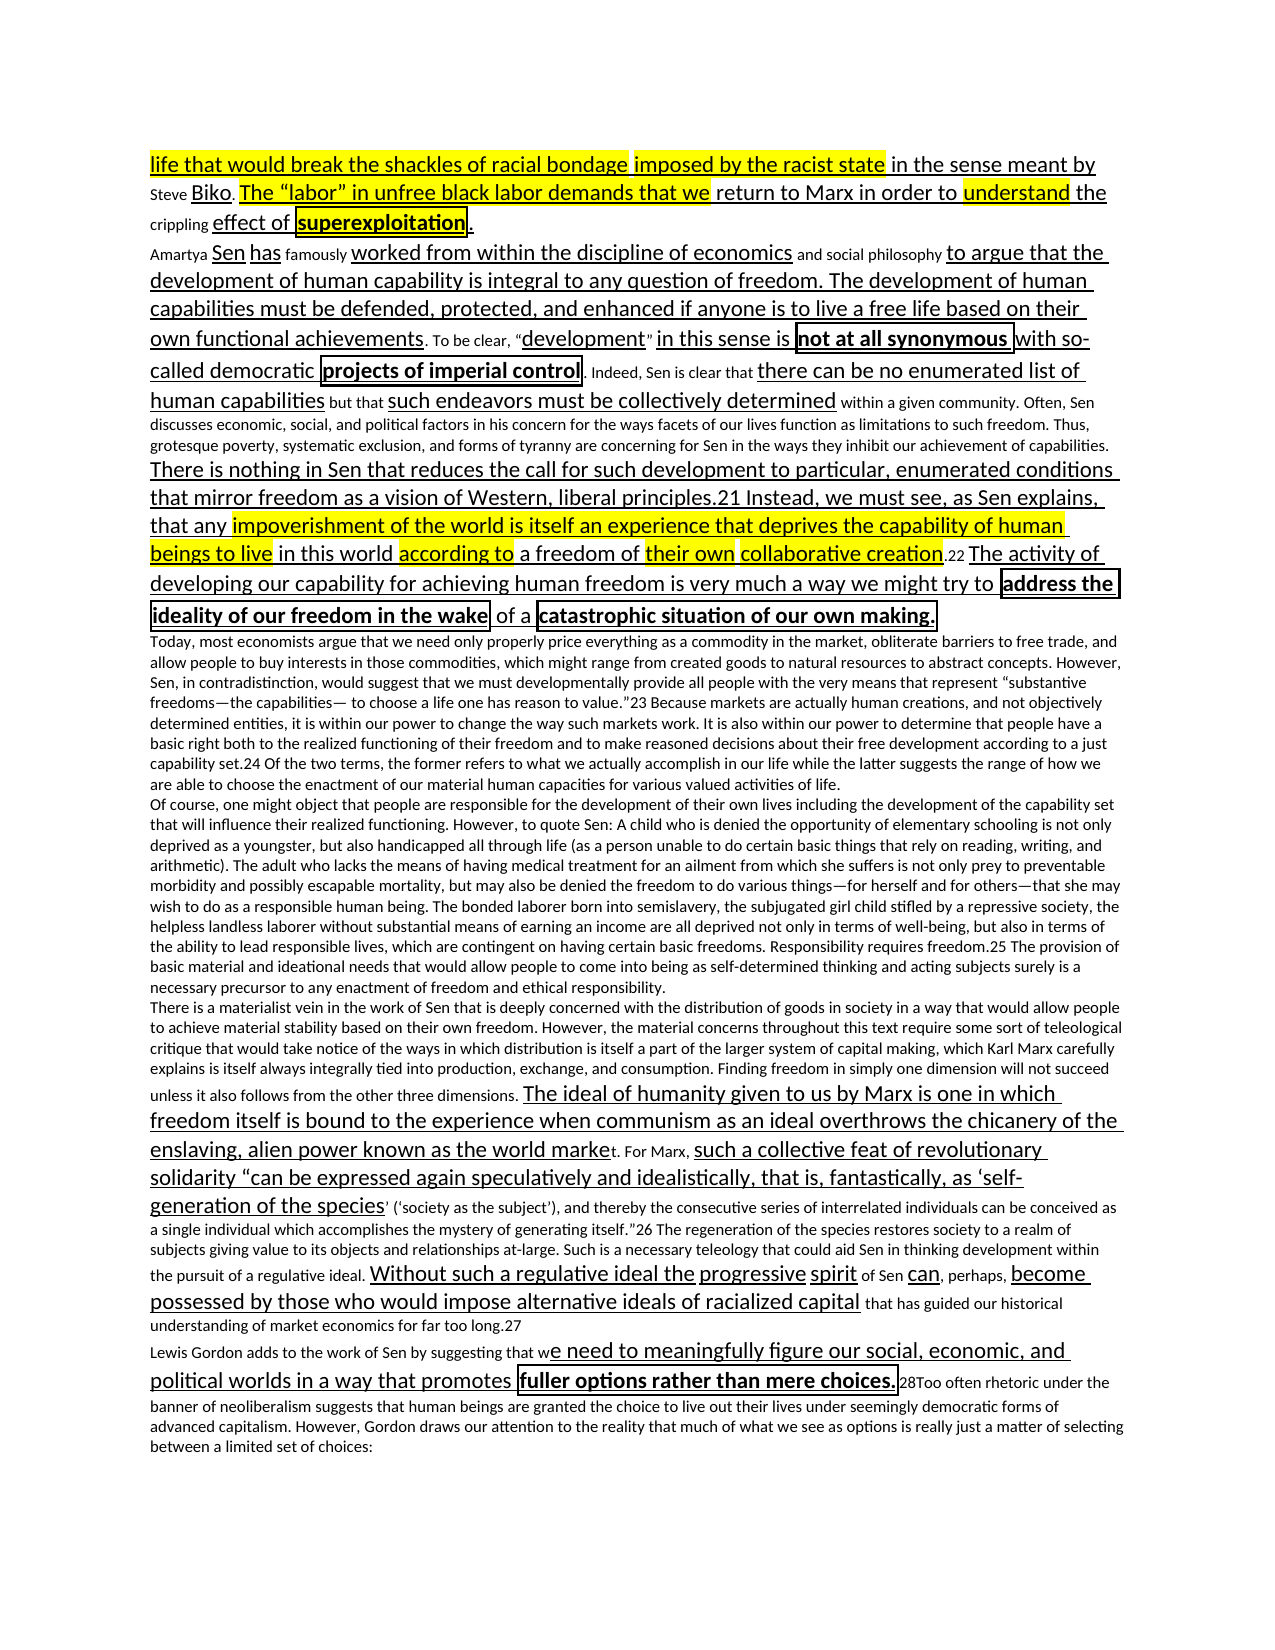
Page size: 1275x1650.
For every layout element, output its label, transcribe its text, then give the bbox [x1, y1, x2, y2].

text There is a materialist vein in the work of Sen that is deeply concerned with the distribution of goods in society in a way that would allow people to achieve material stability based on their own freedom. However, the material concerns throughout this text require some sort of teleological critique that would take notice of the ways in which distribution is itself a part of the larger system of capital making, which Karl Marx carefully explains is itself always integrally tied into production, exchange, and consumption. Finding freedom in simply one dimension will not succeed unless it also follows from the other three dimensions. The ideal of humanity given to us by Marx is one in which freedom itself is bound to the experience when communism as an ideal overthrows the chicanery of the enslaving, alien power known as the world market. For Marx, such a collective feat of revolutionary solidarity “can be expressed again speculatively and idealistically, that is, fantastically, as ‘self-generation of the species’ (‘society as the subject’), and thereby the consecutive series of interrelated individuals can be conceived as a single individual which accomplishes the mystery of generating itself.”26 The regeneration of the species restores society to a realm of subjects giving value to its objects and relationships at-large. Such is a necessary teleology that could aid Sen in thinking development within the pursuit of a regulative ideal. Without such a regulative ideal the progressive spirit of Sen can, perhaps, become possessed by those who would impose alternative ideals of racialized capital that has guided our historical understanding of market economics for far too long.27 [150, 997, 1125, 1336]
text Amartya Sen has famously worked from within the discipline of economics and social philosophy to argue that the development of human capability is integral to any question of freedom. The development of human capabilities must be defended, protected, and enhanced if anyone is to live a free life based on their own functional achievements. To be clear, “development” in this sense is not at all synonymous with so-called democratic projects of imperial control. Indeed, Sen is clear that there can be no enumerated list of human capabilities but that such endeavors must be collectively determined within a given community. Often, Sen discusses economic, social, and political factors in his concern for the ways facets of our lives function as limitations to such freedom. Thus, grotesque poverty, systematic exclusion, and forms of tyranny are concerning for Sen in the ways they inhibit our achievement of capabilities. [150, 238, 1125, 455]
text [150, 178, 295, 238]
text Today, most economists argue that we need only properly price everything as a commodity in the market, obliterate barriers to free trade, and allow people to buy interests in those commodities, which might range from created goods to natural resources to abstract concepts. However, Sen, in contradistinction, would suggest that we must developmentally provide all people with the very means that represent “substantive freedoms—the capabilities— to choose a life one has reason to value.”23 Because markets are actually human creations, and not objectively determined entities, it is within our power to change the way such markets work. It is also within our power to determine that people have a basic right both to the realized functioning of their freedom and to make reasoned decisions about their free development according to a just capability set.24 Of the two terms, the former refers to what we actually accomplish in our life while the latter suggests the range of how we are able to choose the enactment of our material human capacities for various valued activities of life. [150, 632, 1125, 794]
text Lewis Gordon adds to the work of Sen by suggesting that we need to meaningfully figure our social, economic, and political worlds in a way that promotes fuller options rather than mere choices.28Too often rhetoric under the banner of neoliberalism suggests that human beings are granted the choice to live out their lives under seemingly democratic forms of advanced capitalism. However, Gordon draws our attention to the reality that much of what we see as options is really just a matter of selecting between a limited set of choices: [150, 1336, 1125, 1457]
text There is nothing in Sen that reduces the call for such development to particular, enumerated conditions that mirror freedom as a vision of Western, liberal principles.21 Instead, we must see, as Sen explains, that any impoverishment of the world is itself an experience that deprives the capability of human beings to live in this world according to a freedom of their own collaborative creation.22 The activity of developing our capability for achieving human freedom is very much a way we might try to address the ideality of our freedom in the wake of a catastrophic situation of our own making. [150, 455, 1125, 632]
text Of course, one might object that people are responsible for the development of their own lives including the development of the capability set that will influence their realized functioning. However, to quote Sen: A child who is denied the opportunity of elementary schooling is not only deprived as a youngster, but also handicapped all through life (as a person unable to do certain basic things that rely on reading, writing, and arithmetic). The adult who lacks the means of having medical treatment for an ailment from which she suffers is not only prey to preventable morbidity and possibly escapable mortality, but may also be denied the freedom to do various things—for herself and for others—that she may wish to do as a responsible human being. The bonded laborer born into semislavery, the subjugated girl child stifled by a repressive society, the helpless landless laborer without substantial means of earning an income are all deprived not only in terms of well-being, but also in terms of the ability to lead responsible lives, which are contingent on having certain basic freedoms. Responsibility requires freedom.25 The provision of basic material and ideational needs that would allow people to come into being as self-determined thinking and acting subjects surely is a necessary precursor to any enactment of freedom and ethical responsibility. [150, 794, 1125, 997]
